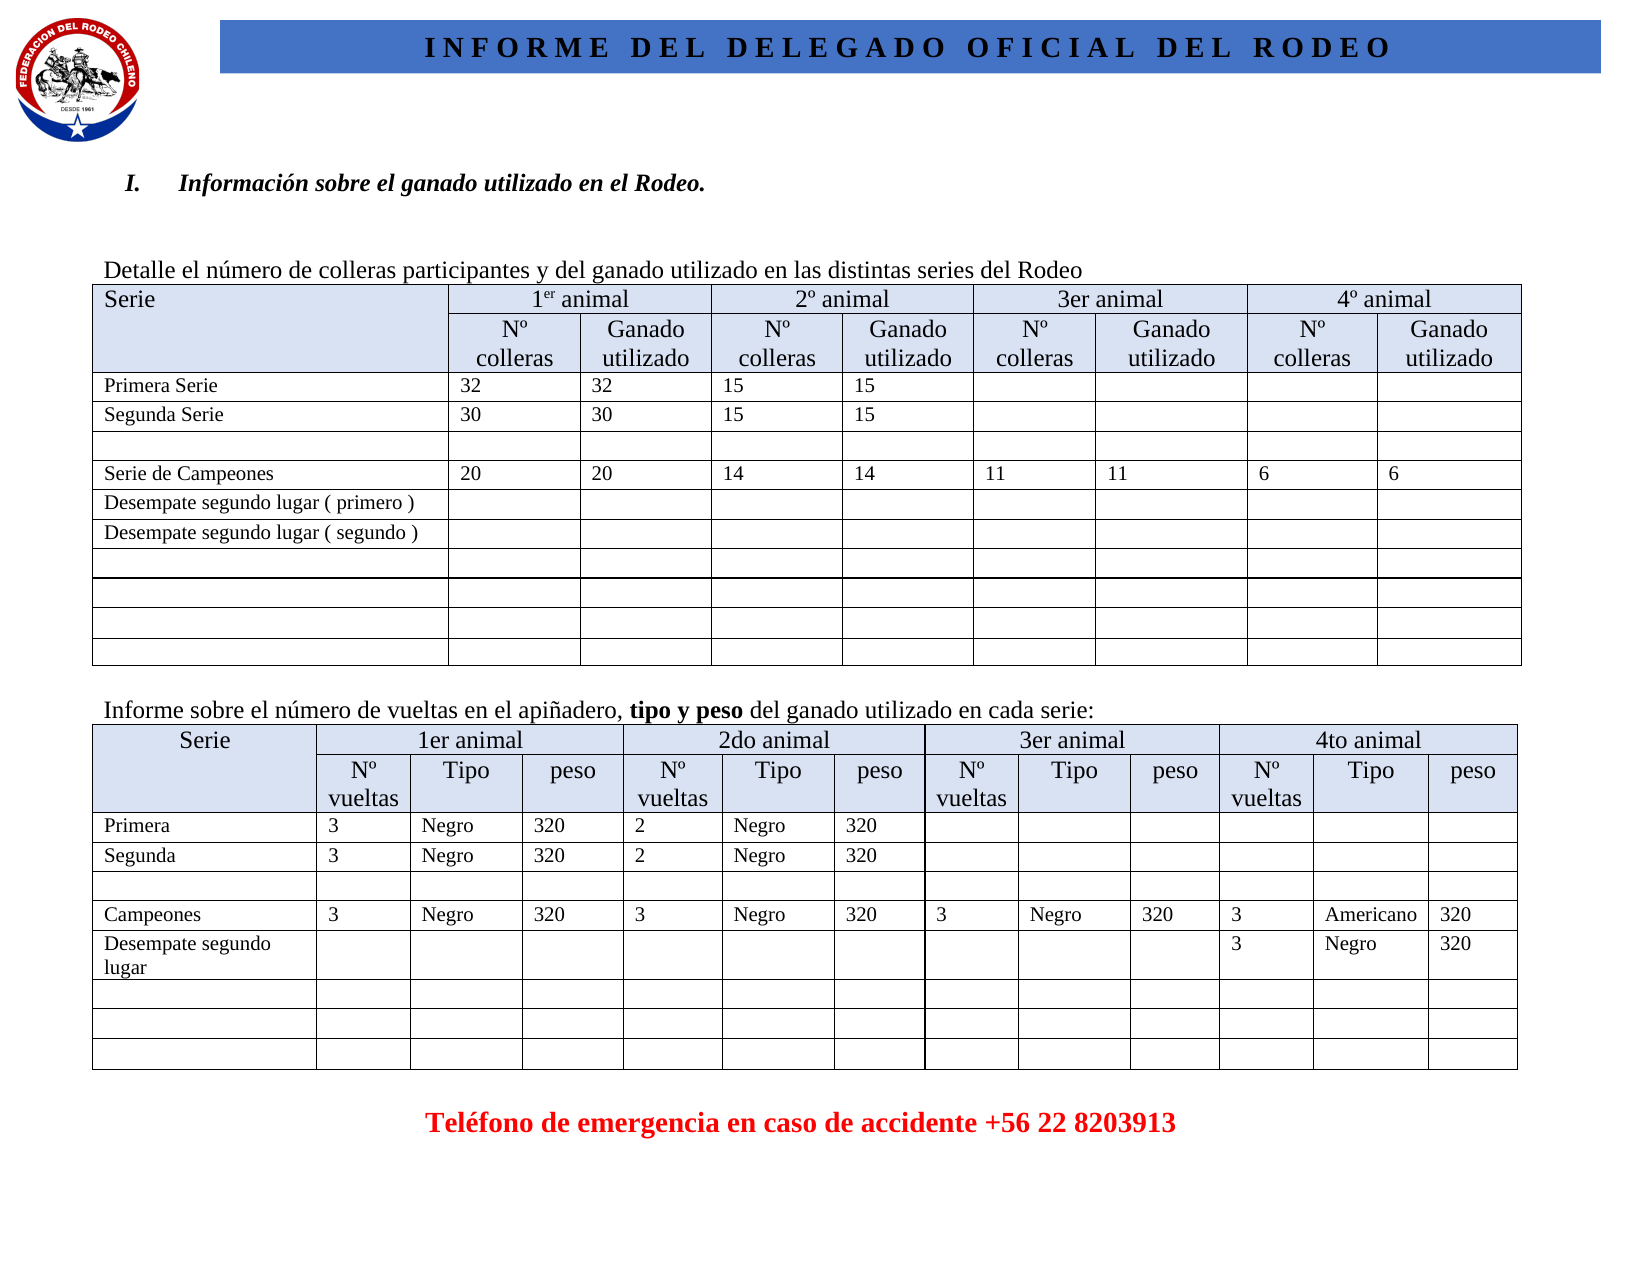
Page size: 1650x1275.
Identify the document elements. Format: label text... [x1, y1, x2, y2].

table_cell Negro [411, 813, 522, 842]
table_cell [317, 980, 410, 1008]
table_cell [1019, 872, 1130, 900]
table_cell [1429, 872, 1517, 900]
table_cell [317, 1009, 410, 1038]
table_cell [624, 980, 722, 1008]
table_cell [1096, 402, 1247, 431]
table_cell [624, 1039, 722, 1068]
table_cell [926, 813, 1018, 842]
table_header Serie [93, 725, 316, 812]
table_cell [523, 1009, 623, 1038]
table_cell 32 [449, 373, 580, 401]
table_cell 3 [317, 843, 410, 871]
table_cell [411, 1009, 522, 1038]
table_cell [1220, 813, 1313, 842]
table_cell 3 [926, 901, 1018, 930]
table_cell Primera Serie [93, 373, 448, 401]
table_cell [926, 980, 1018, 1008]
table_cell peso [1131, 755, 1219, 812]
table_cell 320 [835, 843, 924, 871]
table_cell [974, 639, 1095, 665]
table_cell [1019, 843, 1130, 871]
table_cell 30 [449, 402, 580, 431]
table_cell [1378, 520, 1521, 548]
table_cell [411, 1039, 522, 1068]
table_cell Negro [723, 843, 834, 871]
table_cell [1429, 843, 1517, 871]
table_cell [1019, 1009, 1130, 1038]
table_cell [317, 872, 410, 900]
table_cell Campeones [93, 901, 316, 930]
table_cell [1220, 872, 1313, 900]
table_cell [449, 549, 580, 577]
table_cell [974, 579, 1095, 607]
table_cell [723, 1039, 834, 1068]
table_cell [1314, 843, 1428, 871]
table_cell [1019, 980, 1130, 1008]
table_cell [835, 1009, 924, 1038]
table_cell [723, 1009, 834, 1038]
table_cell [1429, 1039, 1517, 1068]
table_cell [1096, 608, 1247, 638]
table_cell 11 [1096, 461, 1247, 489]
table_cell Americano [1314, 901, 1428, 930]
table_cell Nº colleras [974, 314, 1095, 372]
table_cell [1378, 608, 1521, 638]
table_header 4to animal [1220, 725, 1517, 754]
table_header 1er animal [317, 725, 623, 754]
table_cell Negro [411, 901, 522, 930]
table_cell [93, 639, 448, 665]
table_cell [974, 520, 1095, 548]
table_cell [712, 490, 842, 519]
table_cell [1378, 373, 1521, 401]
table_cell 3 [317, 813, 410, 842]
table_cell [843, 432, 973, 460]
table_cell [581, 490, 711, 519]
table_cell 320 [523, 843, 623, 871]
text Informe sobre el número de vueltas en el apiñadero, tipo y peso del ganado utilizado en cada serie: [103, 695, 1536, 724]
table_header Serie [93, 285, 448, 372]
table_cell [843, 549, 973, 577]
table_cell 15 [843, 402, 973, 431]
table_cell [974, 432, 1095, 460]
table_cell [926, 931, 1018, 979]
table_cell Tipo [1314, 755, 1428, 812]
table_cell peso [835, 755, 924, 812]
table_cell [1248, 579, 1377, 607]
table_cell 320 [1429, 931, 1517, 979]
table_cell Nº colleras [1248, 314, 1377, 372]
table_cell [1378, 549, 1521, 577]
table_cell [712, 579, 842, 607]
table_cell [1248, 639, 1377, 665]
table_cell 15 [712, 373, 842, 401]
table_cell [843, 639, 973, 665]
table_cell [926, 1039, 1018, 1068]
table_cell [1019, 813, 1130, 842]
table_cell [1248, 432, 1377, 460]
table_cell Tipo [723, 755, 834, 812]
table_cell [93, 608, 448, 638]
table_cell [1314, 980, 1428, 1008]
table_cell [449, 579, 580, 607]
table_cell [1314, 813, 1428, 842]
table_cell [1248, 402, 1377, 431]
table_cell [974, 549, 1095, 577]
table_cell [835, 1039, 924, 1068]
table_cell Ganado utilizado [1378, 314, 1521, 372]
table_cell [523, 980, 623, 1008]
table_cell [581, 549, 711, 577]
table_cell Negro [723, 901, 834, 930]
table_cell Nº vueltas [624, 755, 722, 812]
table_cell 320 [835, 901, 924, 930]
table_cell Primera [93, 813, 316, 842]
table_cell [1429, 813, 1517, 842]
table_cell [93, 980, 316, 1008]
table_header 2do animal [624, 725, 924, 754]
table_cell [93, 872, 316, 900]
table_cell [449, 639, 580, 665]
table_cell [93, 579, 448, 607]
table_cell [712, 639, 842, 665]
table_cell [1220, 980, 1313, 1008]
table_cell Nº vueltas [1220, 755, 1313, 812]
table_cell 14 [712, 461, 842, 489]
table_cell Nº colleras [449, 314, 580, 372]
table_cell 32 [581, 373, 711, 401]
table_cell 3 [1220, 901, 1313, 930]
picture [15, 18, 140, 142]
table_cell [712, 549, 842, 577]
table_cell [1131, 1009, 1219, 1038]
table_cell [1429, 980, 1517, 1008]
table_cell Segunda [93, 843, 316, 871]
table_cell [926, 843, 1018, 871]
table_cell 320 [1131, 901, 1219, 930]
table_cell [1314, 872, 1428, 900]
table_cell [449, 432, 580, 460]
table_cell [1248, 608, 1377, 638]
table_cell 3 [1220, 931, 1313, 979]
table_cell [926, 872, 1018, 900]
table_header 3er animal [974, 285, 1247, 313]
table_cell Desempate segundo lugar [93, 931, 316, 979]
table_cell [93, 1039, 316, 1068]
table_cell [712, 520, 842, 548]
table_cell [974, 608, 1095, 638]
table_cell [1378, 490, 1521, 519]
table_cell [93, 432, 448, 460]
table_cell Nº colleras [712, 314, 842, 372]
table_cell Ganado utilizado [843, 314, 973, 372]
table_cell [411, 872, 522, 900]
table_cell [523, 872, 623, 900]
table_cell [974, 402, 1095, 431]
table_cell [1131, 931, 1219, 979]
table_cell Negro [411, 843, 522, 871]
table_cell Ganado utilizado [581, 314, 711, 372]
table_cell 3 [624, 901, 722, 930]
table_cell [93, 1009, 316, 1038]
table_cell Negro [1314, 931, 1428, 979]
table_cell [317, 1039, 410, 1068]
table_cell [843, 520, 973, 548]
table_cell [1019, 1039, 1130, 1068]
table_cell [1248, 549, 1377, 577]
table_cell [843, 490, 973, 519]
table_cell [723, 931, 834, 979]
table_cell [449, 520, 580, 548]
table_cell [581, 639, 711, 665]
table_cell [723, 872, 834, 900]
table_cell [1220, 1039, 1313, 1068]
table_header 4º animal [1248, 285, 1521, 313]
table_cell 30 [581, 402, 711, 431]
table_cell Tipo [411, 755, 522, 812]
table_cell Desempate segundo lugar ( segundo ) [93, 520, 448, 548]
table_cell [712, 608, 842, 638]
table_cell [1096, 639, 1247, 665]
table_cell Negro [723, 813, 834, 842]
table_cell Nº vueltas [926, 755, 1018, 812]
text Detalle el número de colleras participantes y del ganado utilizado en las distintas series del Rodeo [103, 255, 1536, 283]
table_cell [1378, 579, 1521, 607]
table_cell [523, 931, 623, 979]
table_cell [926, 1009, 1018, 1038]
table_cell [1220, 843, 1313, 871]
table_cell Ganado utilizado [1096, 314, 1247, 372]
table_cell [523, 1039, 623, 1068]
table_cell [1096, 579, 1247, 607]
table_cell [1378, 639, 1521, 665]
table_cell [449, 608, 580, 638]
table_cell [723, 980, 834, 1008]
table_cell [624, 1009, 722, 1038]
table_cell 15 [843, 373, 973, 401]
table_cell 2 [624, 813, 722, 842]
table_cell [411, 931, 522, 979]
table_cell [624, 931, 722, 979]
table_cell [835, 872, 924, 900]
table_cell [1248, 520, 1377, 548]
table_cell [843, 579, 973, 607]
table_cell [1131, 843, 1219, 871]
table_cell [581, 520, 711, 548]
table_cell 6 [1378, 461, 1521, 489]
table_cell [1096, 520, 1247, 548]
table_cell 320 [1429, 901, 1517, 930]
table_cell [1131, 980, 1219, 1008]
table_header 1er animal [449, 285, 711, 313]
table_cell 320 [835, 813, 924, 842]
table_cell Nº vueltas [317, 755, 410, 812]
table_cell [1131, 1039, 1219, 1068]
table_cell Serie de Campeones [93, 461, 448, 489]
table_cell [835, 931, 924, 979]
table_cell [712, 432, 842, 460]
table_cell 15 [712, 402, 842, 431]
table_cell [1248, 490, 1377, 519]
table_cell 320 [523, 813, 623, 842]
list Información sobre el ganado utilizado en el Rodeo. [141, 168, 1536, 197]
table_cell [1096, 432, 1247, 460]
table_header 3er animal [926, 725, 1219, 754]
table_cell [1429, 1009, 1517, 1038]
table_header 2º animal [712, 285, 973, 313]
table_cell Desempate segundo lugar ( primero ) [93, 490, 448, 519]
table_cell peso [523, 755, 623, 812]
table_cell [974, 490, 1095, 519]
table_cell 3 [317, 901, 410, 930]
table_cell [449, 490, 580, 519]
table_cell [581, 579, 711, 607]
table_cell Negro [1019, 901, 1130, 930]
table_cell [581, 608, 711, 638]
table_cell [1378, 432, 1521, 460]
table_cell 20 [449, 461, 580, 489]
table_cell 320 [523, 901, 623, 930]
table_cell [1131, 813, 1219, 842]
table_cell [1096, 549, 1247, 577]
table_cell 6 [1248, 461, 1377, 489]
table_cell [1378, 402, 1521, 431]
table_cell [1131, 872, 1219, 900]
table_cell [93, 549, 448, 577]
table_cell [317, 931, 410, 979]
table_cell [1314, 1039, 1428, 1068]
table_cell [1220, 1009, 1313, 1038]
table_cell [1019, 931, 1130, 979]
table_cell 2 [624, 843, 722, 871]
table_cell [843, 608, 973, 638]
table_cell [974, 373, 1095, 401]
table_cell [411, 980, 522, 1008]
table_cell [1314, 1009, 1428, 1038]
table_cell [1096, 490, 1247, 519]
table_cell peso [1429, 755, 1517, 812]
table_cell [835, 980, 924, 1008]
table_cell 14 [843, 461, 973, 489]
table_cell [624, 872, 722, 900]
table_cell Tipo [1019, 755, 1130, 812]
table_cell 20 [581, 461, 711, 489]
table_cell [581, 432, 711, 460]
table_cell Segunda Serie [93, 402, 448, 431]
table_cell [1248, 373, 1377, 401]
table_cell 11 [974, 461, 1095, 489]
table_cell [1096, 373, 1247, 401]
